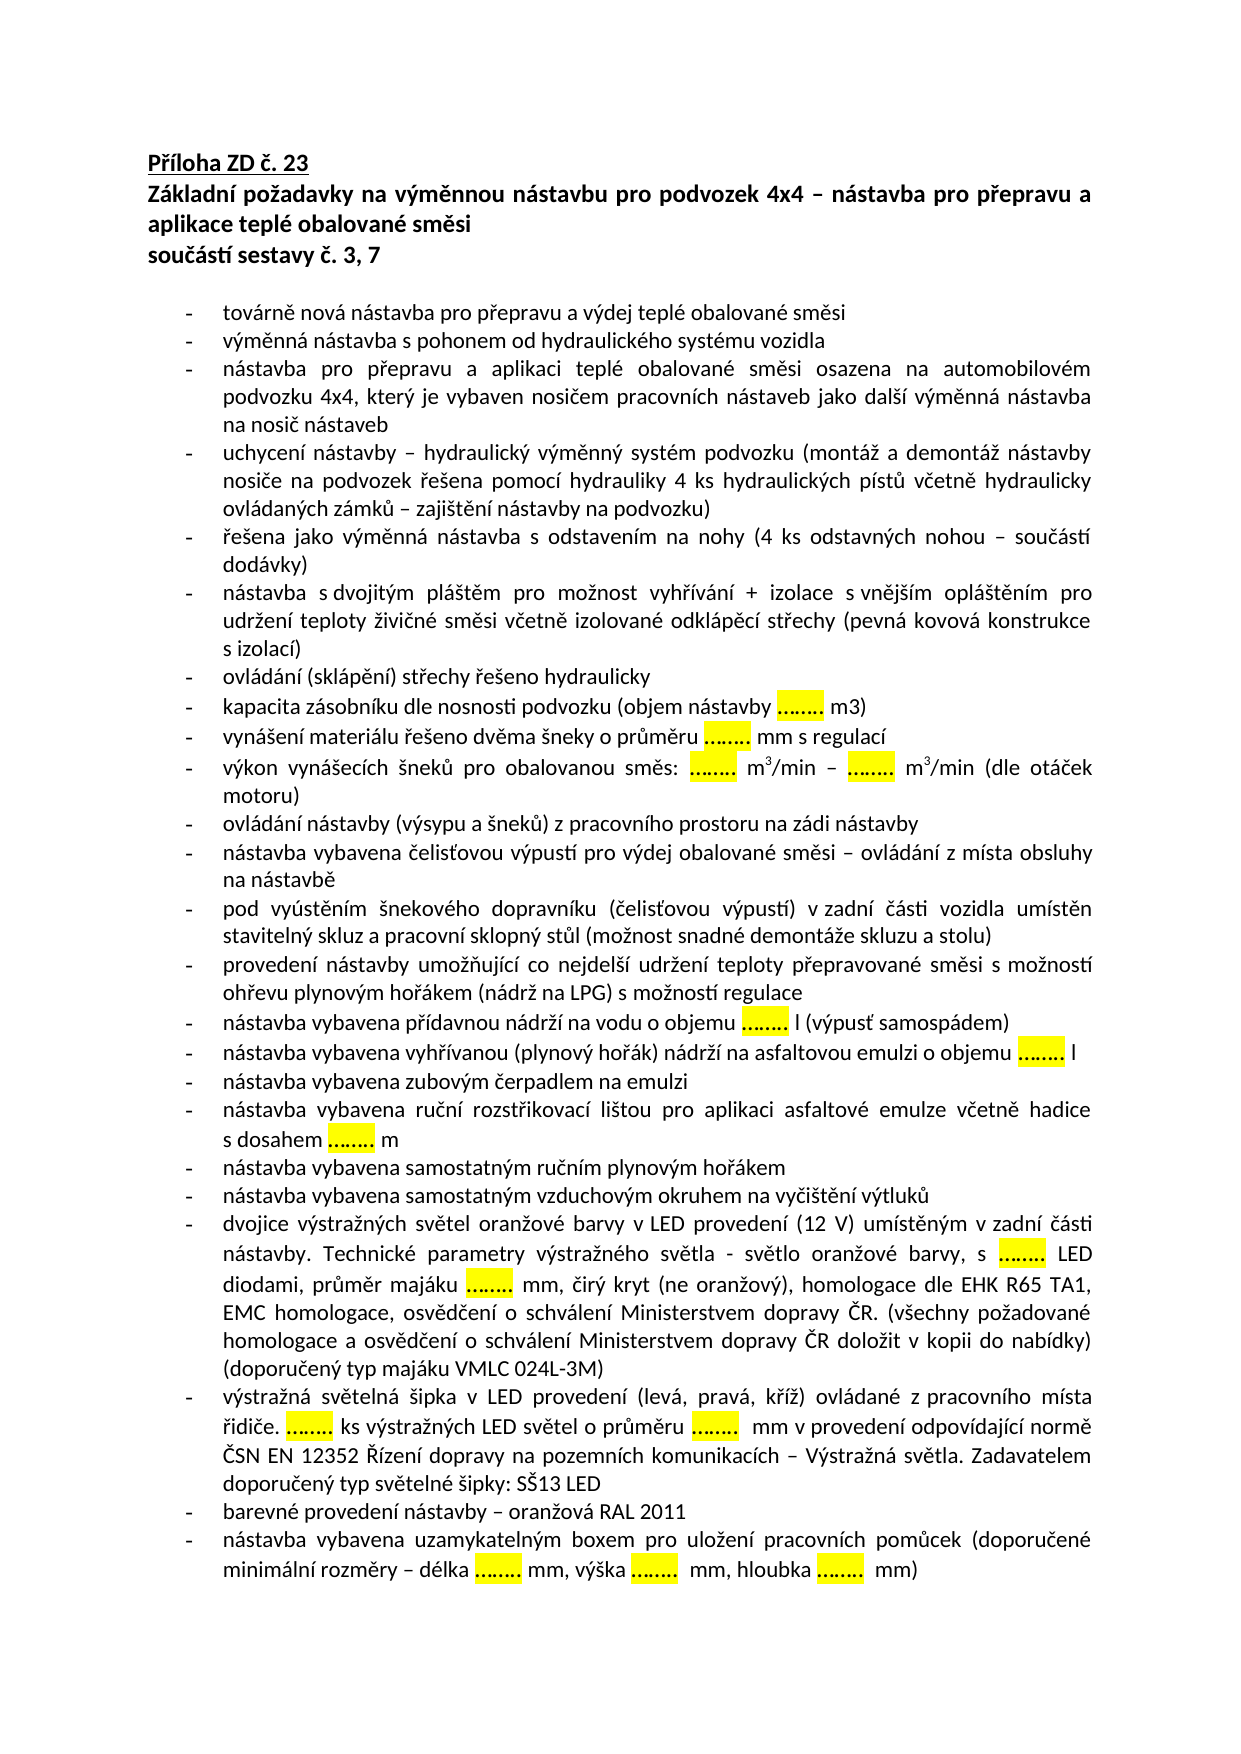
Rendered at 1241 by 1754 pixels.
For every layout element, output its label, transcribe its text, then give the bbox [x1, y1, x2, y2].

list kapacita zásobníku dle nosnosti podvozku (objem nástavby …….. m3) [185, 690, 777, 721]
list nástavba pro přepravu a aplikaci teplé obalované směsi osazena na automobilovém podvozku 4x4, který je vybaven nosičem pracovních nástaveb jako další výměnná nástavba na nosič nástaveb [185, 354, 1093, 438]
list výkon vynášecích šneků pro obalovanou směs: …….. m3/min – …….. m3/min (dle otáček motoru) [185, 751, 1093, 809]
list nástavba vybavena samostatným ručním plynovým hořákem [185, 1153, 1093, 1181]
list nástavba vybavena samostatným vzduchovým okruhem na vyčištění výtluků [185, 1181, 1093, 1209]
list řešena jako výměnná nástavba s odstavením na nohy (4 ks odstavných nohou – součástí dodávky) [185, 522, 1093, 578]
list nástavba vybavena uzamykatelným boxem pro uložení pracovních pomůcek (doporučené minimální rozměry – délka …….. mm, výška …….. mm, hloubka …….. mm) [185, 1525, 1093, 1584]
list vynášení materiálu řešeno dvěma šneky o průměru …….. mm s regulací [185, 721, 704, 751]
list nástavba s dvojitým pláštěm pro možnost vyhřívání + izolace s vnějším opláštěním pro udržení teploty živičné směsi včetně izolované odklápěcí střechy (pevná kovová konstrukce s izolací) [185, 578, 1093, 662]
list pod vyústěním šnekového dopravníku (čelisťovou výpustí) v zadní části vozidla umístěn stavitelný skluz a pracovní sklopný stůl (možnost snadné demontáže skluzu a stolu) [185, 894, 1093, 950]
list provedení nástavby umožňující co nejdelší udržení teploty přepravované směsi s možností ohřevu plynovým hořákem (nádrž na LPG) s možností regulace [185, 950, 1093, 1006]
list ovládání (sklápění) střechy řešeno hydraulicky [185, 662, 1093, 690]
list ovládání nástavby (výsypu a šneků) z pracovního prostoru na zádi nástavby [185, 809, 1093, 838]
list továrně nová nástavba pro přepravu a výdej teplé obalované směsi [185, 298, 1093, 326]
list nástavba vybavena přídavnou nádrží na vodu o objemu …….. l (výpusť samospádem) [789, 1006, 1093, 1036]
list nástavba vybavena přídavnou nádrží na vodu o objemu …….. l (výpusť samospádem) [185, 1006, 742, 1036]
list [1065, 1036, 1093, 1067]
list nástavba vybavena čelisťovou výpustí pro výdej obalované směsi – ovládání z místa obsluhy na nástavbě [185, 838, 1093, 894]
list kapacita zásobníku dle nosnosti podvozku (objem nástavby …….. m3) [824, 690, 1093, 721]
text Příloha ZD č. 23 [148, 148, 1093, 178]
list nástavba vybavena vyhřívanou (plynový hořák) nádrží na asfaltovou emulzi o objemu …….. l [185, 1036, 1018, 1067]
list uchycení nástavby – hydraulický výměnný systém podvozku (montáž a demontáž nástavby nosiče na podvozek řešena pomocí hydrauliky 4 ks hydraulických pístů včetně hydraulicky ovládaných zámků – zajištění nástavby na podvozku) [185, 438, 1093, 522]
list nástavba vybavena ruční rozstřikovací lištou pro aplikaci asfaltové emulze včetně hadice s dosahem …….. m [185, 1095, 1093, 1153]
list vynášení materiálu řešeno dvěma šneky o průměru …….. mm s regulací [751, 721, 1093, 751]
list výstražná světelná šipka v LED provedení (levá, pravá, kříž) ovládané z pracovního místa řidiče. …….. ks výstražných LED světel o průměru …….. mm v provedení odpovídající normě ČSN EN 12352 Řízení dopravy na pozemních komunikacích – Výstražná světla. Zadavatelem doporučený typ světelné šipky: SŠ13 LED [185, 1382, 1093, 1497]
list výměnná nástavba s pohonem od hydraulického systému vozidla [185, 326, 1093, 354]
text Základní požadavky na výměnnou nástavbu pro podvozek 4x4 – nástavba pro přepravu a aplikace teplé obalované směsi [148, 178, 1093, 239]
text součástí sestavy č. 3, 7 [148, 239, 1093, 270]
list nástavba vybavena zubovým čerpadlem na emulzi [185, 1067, 1093, 1095]
list barevné provedení nástavby – oranžová RAL 2011 [185, 1497, 1093, 1525]
list dvojice výstražných světel oranžové barvy v LED provedení (12 V) umístěným v zadní části nástavby. Technické parametry výstražného světla - světlo oranžové barvy, s …….. LED diodami, průměr majáku …….. mm, čirý kryt (ne oranžový), homologace dle EHK R65 TA1, EMC homologace, osvědčení o schválení Ministerstvem dopravy ČR. (všechny požadované homologace a osvědčení o schválení Ministerstvem dopravy ČR doložit v kopii do nabídky) (doporučený typ majáku VMLC 024L-3M) [185, 1209, 1093, 1382]
